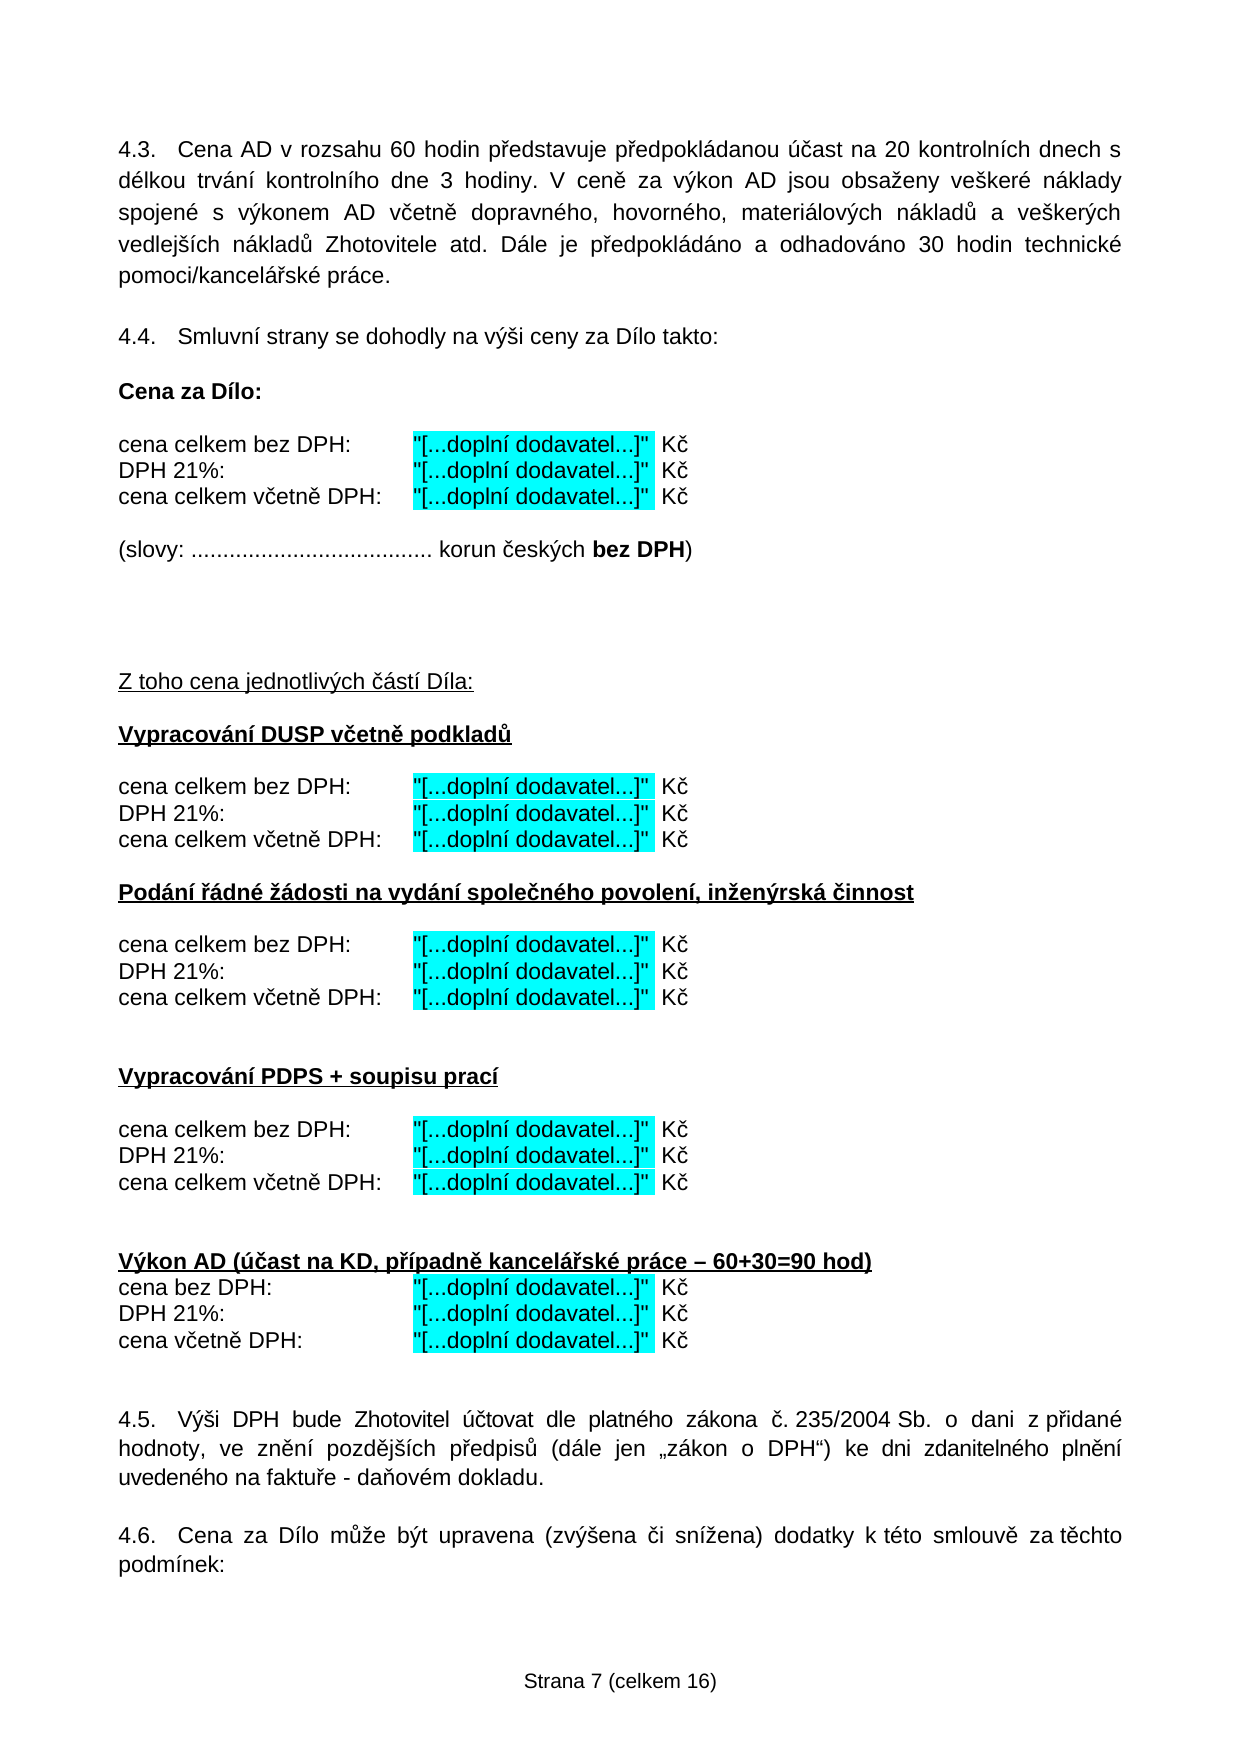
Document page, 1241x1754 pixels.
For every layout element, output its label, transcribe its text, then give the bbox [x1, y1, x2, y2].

text cena bez DPH: Kč [118, 1274, 413, 1300]
text cena celkem bez DPH: Kč [118, 931, 413, 958]
text Vypracování PDPS + soupisu prací [118, 1063, 1122, 1089]
text cena celkem bez DPH: Kč [118, 1116, 413, 1142]
text cena celkem bez DPH: Kč [655, 1116, 1122, 1142]
text Z toho cena jednotlivých částí Díla: [118, 668, 1122, 694]
text cena celkem včetně DPH: Kč [655, 483, 1122, 510]
text DPH 21%: Kč [118, 1142, 413, 1168]
text DPH 21%: Kč [655, 457, 1122, 483]
text DPH 21%: Kč [118, 799, 1122, 826]
text Výkon AD (účast na KD, případně kancelářské práce – 60+30=90 hod) [118, 1248, 1122, 1274]
text cena včetně DPH: Kč [118, 1327, 413, 1353]
text DPH 21%: Kč [118, 958, 413, 984]
text cena celkem včetně DPH: Kč [655, 984, 1122, 1010]
text cena celkem včetně DPH: Kč [655, 826, 1122, 852]
text cena celkem bez DPH: Kč [118, 773, 413, 799]
text (slovy: ...................................... korun českých bez DPH) [118, 536, 1122, 562]
text DPH 21%: Kč [655, 1142, 1122, 1168]
text cena celkem včetně DPH: Kč [118, 984, 413, 1010]
text Cena za Dílo: [118, 378, 1122, 404]
text cena celkem bez DPH: Kč [655, 431, 1122, 457]
text DPH 21%: Kč [118, 1300, 413, 1327]
text Vypracování DUSP včetně podkladů [118, 721, 1122, 747]
text Podání řádné žádosti na vydání společného povolení, inženýrská činnost [118, 879, 1122, 905]
text DPH 21%: Kč [118, 457, 413, 483]
list Cena za Dílo může být upravena (zvýšena či snížena) dodatky k této smlouvě za těchto podmínek: [118, 1522, 1122, 1577]
text cena celkem bez DPH: Kč [655, 773, 1122, 799]
list Cena AD v rozsahu 60 hodin představuje předpokládanou účast na 20 kontrolních dnech s délkou trvání kontrolního dne 3 hodiny. V ceně za výkon AD jsou obsaženy veškeré náklady spojené s výkonem AD včetně dopravného, hovorného, materiálových nákladů a veškerých vedlejších nákladů Zhotovitele atd. Dále je předpokládáno a odhadováno 30 hodin technické pomoci/kancelářské práce. [118, 136, 1122, 288]
text cena včetně DPH: Kč [655, 1327, 1122, 1353]
text DPH 21%: Kč [655, 958, 1122, 984]
text cena celkem bez DPH: Kč [118, 431, 413, 457]
text cena celkem včetně DPH: Kč [118, 826, 413, 852]
text DPH 21%: Kč [655, 1300, 1122, 1327]
text cena celkem bez DPH: Kč [655, 931, 1122, 958]
text cena celkem včetně DPH: Kč [118, 483, 413, 510]
list Smluvní strany se dohodly na výši ceny za Dílo takto: [118, 323, 1122, 349]
text cena celkem včetně DPH: Kč [118, 1168, 1122, 1195]
text cena bez DPH: Kč [655, 1274, 1122, 1300]
list Výši DPH bude Zhotovitel účtovat dle platného zákona č. 235/2004 Sb. o dani z přidané hodnoty, ve znění pozdějších předpisů (dále jen „zákon o DPH“) ke dni zdanitelného plnění uvedeného na faktuře - daňovém dokladu. [118, 1406, 1122, 1490]
